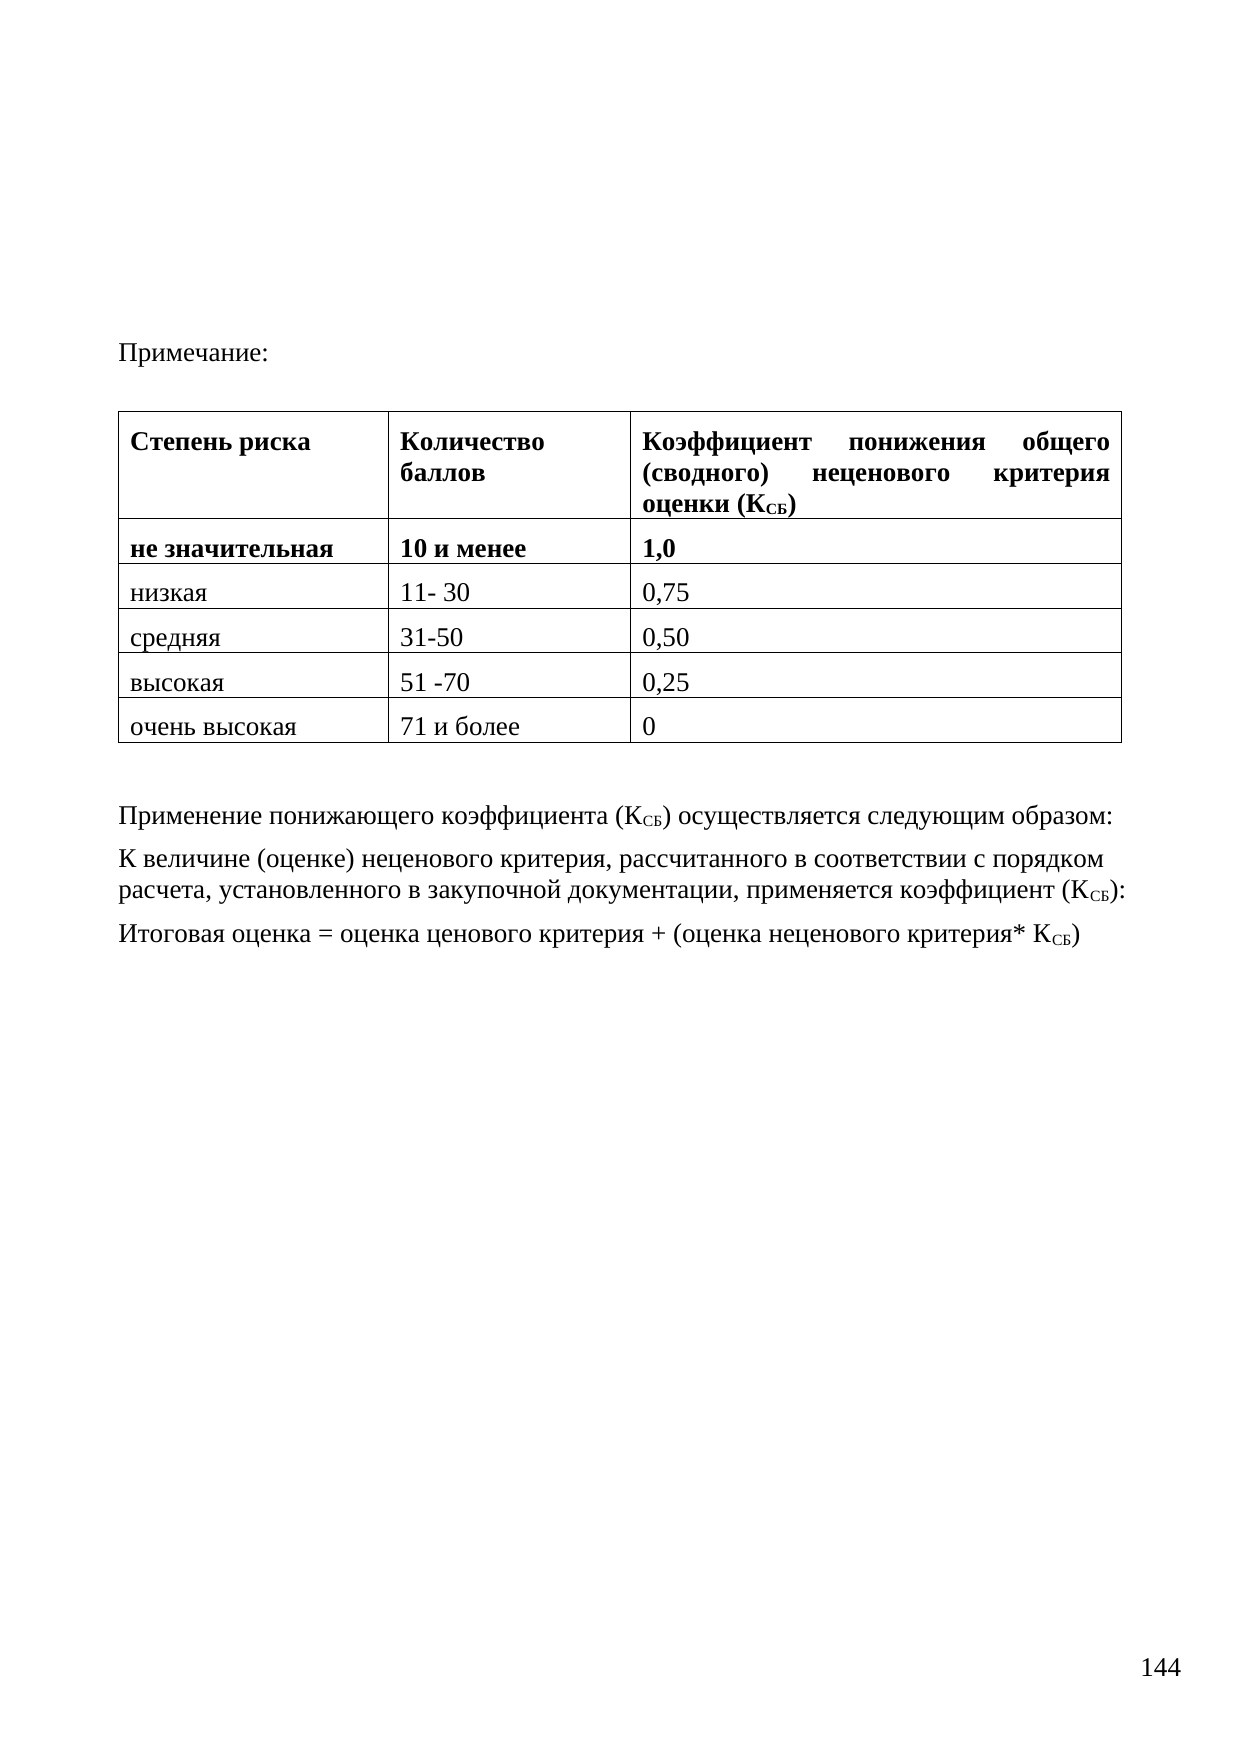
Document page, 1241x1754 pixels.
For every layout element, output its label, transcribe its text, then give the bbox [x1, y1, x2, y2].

text Применение понижающего коэффициента (КСБ) осуществляется следующим образом: [118, 799, 1181, 830]
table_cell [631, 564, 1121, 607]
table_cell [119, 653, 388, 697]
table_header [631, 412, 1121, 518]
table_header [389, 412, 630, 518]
text Примечание: [118, 336, 1181, 367]
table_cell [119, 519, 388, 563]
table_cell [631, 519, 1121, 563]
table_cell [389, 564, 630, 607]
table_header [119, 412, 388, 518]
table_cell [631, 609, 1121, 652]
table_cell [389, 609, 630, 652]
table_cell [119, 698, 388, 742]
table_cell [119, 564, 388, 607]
text Итоговая оценка = оценка ценового критерия + (оценка неценового критерия* КСБ) [118, 917, 1181, 948]
text К величине (оценке) неценового критерия, рассчитанного в соответствии с порядком расчета, установленного в закупочной документации, применяется коэффициент (КСБ): [118, 842, 1181, 905]
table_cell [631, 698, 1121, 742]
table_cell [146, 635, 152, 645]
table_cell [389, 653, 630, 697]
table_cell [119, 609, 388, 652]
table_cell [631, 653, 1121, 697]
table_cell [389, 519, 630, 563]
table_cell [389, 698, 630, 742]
